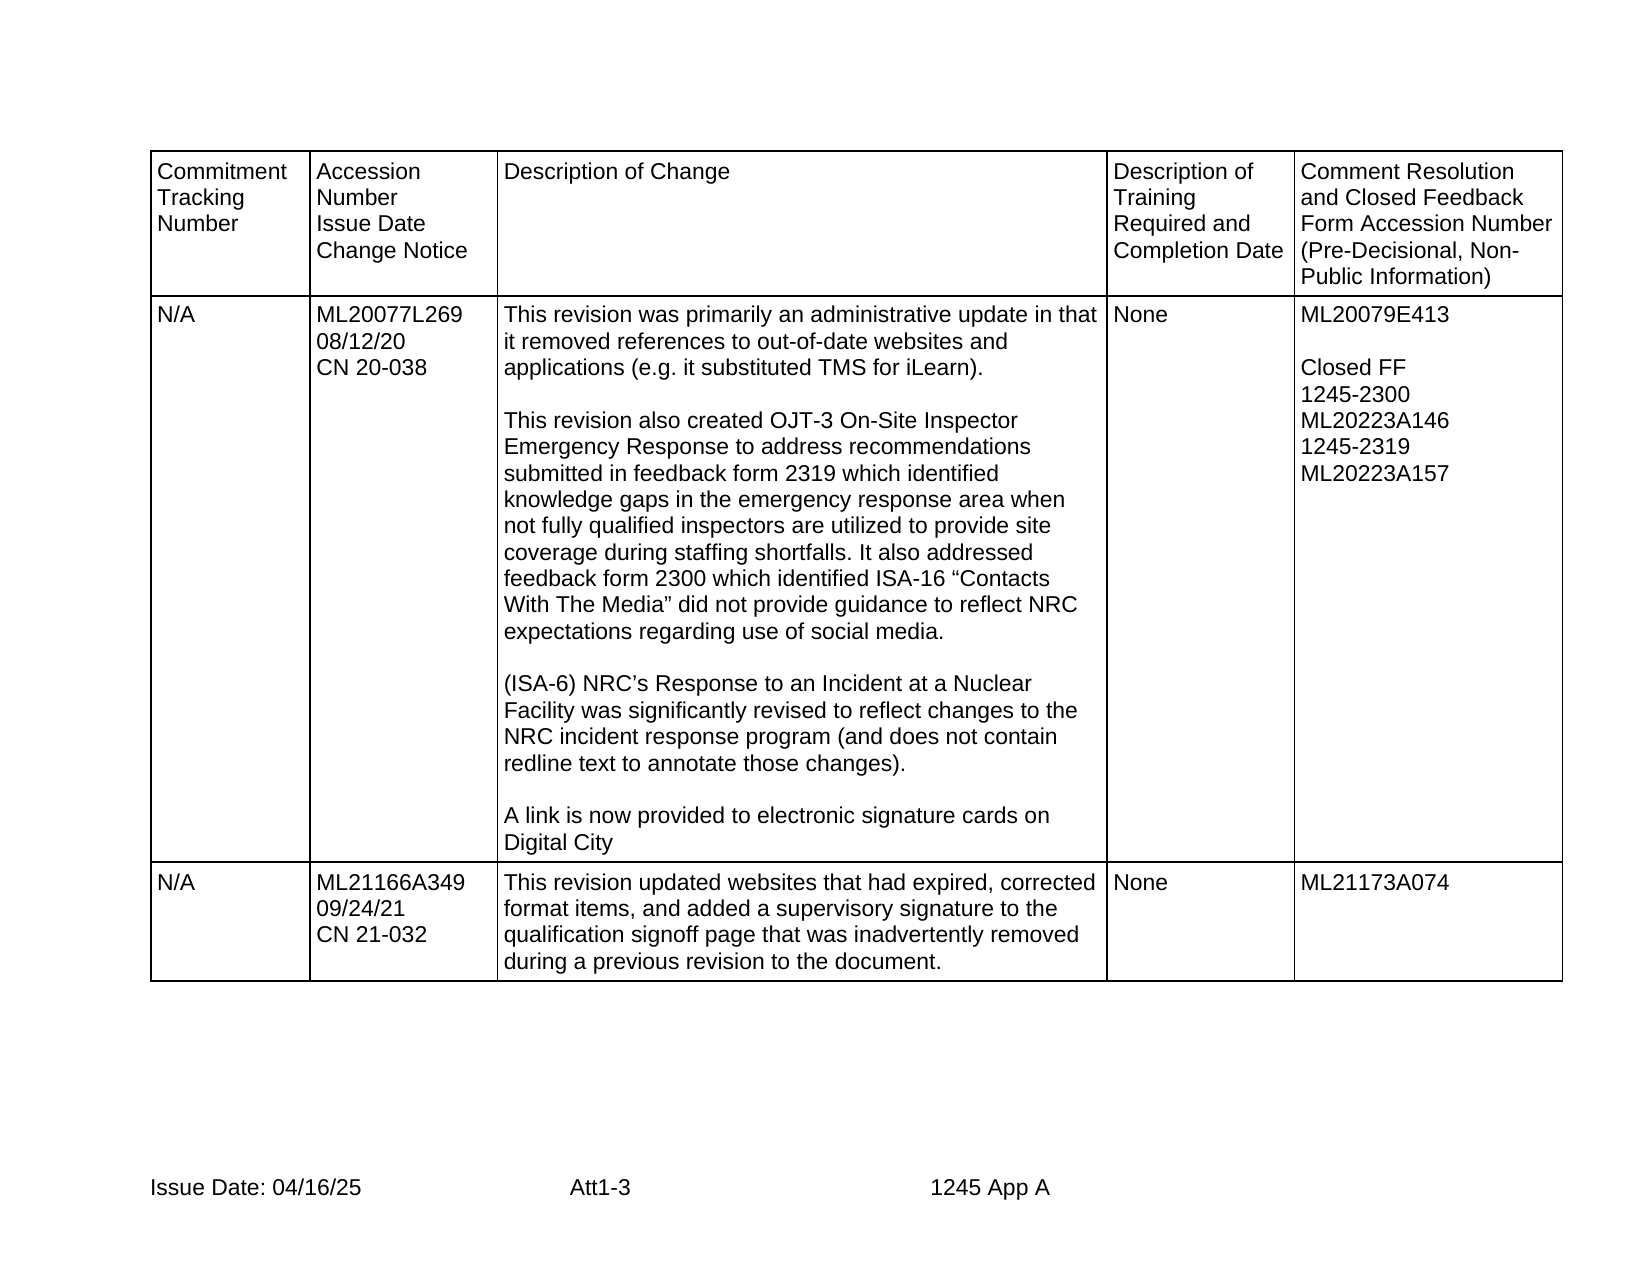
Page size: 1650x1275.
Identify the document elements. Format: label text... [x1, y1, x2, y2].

table_cell ML21166A349 09/24/21 CN 21-032 [311, 863, 497, 980]
table_cell This revision updated websites that had expired, corrected format items, and added a supervisory signature to the qualification signoff page that was inadvertently removed during a previous revision to the document. [498, 863, 1106, 980]
table_cell N/A [152, 297, 309, 861]
table_cell ML21173A074 [1295, 863, 1562, 980]
table_header Comment Resolution and Closed Feedback Form Accession Number (Pre-Decisional, Non-Public Information) [1295, 152, 1562, 295]
table_header Description of Change [498, 152, 1106, 295]
table_header Accession Number Issue Date Change Notice [311, 152, 497, 295]
table_cell This revision was primarily an administrative update in that it removed references to out-of-date websites and applications (e.g. it substituted TMS for iLearn). This revision also created OJT-3 On-Site Inspector Emergency Response to address recommendations submitted in feedback form 2319 which identified knowledge gaps in the emergency response area when not fully qualified inspectors are utilized to provide site coverage during staffing shortfalls. It also addressed feedback form 2300 which identified ISA-16 “Contacts With The Media” did not provide guidance to reflect NRC expectations regarding use of social media. (ISA-6) NRC’s Response to an Incident at a Nuclear Facility was significantly revised to reflect changes to the NRC incident response program (and does not contain redline text to annotate those changes). A link is now provided to electronic signature cards on Digital City [498, 297, 1106, 861]
table_cell None [1108, 297, 1294, 861]
table_header Description of Training Required and Completion Date [1108, 152, 1294, 295]
table_cell ML20077L269 08/12/20 CN 20-038 [311, 297, 497, 861]
table_cell ML20079E413 Closed FF 1245-2300 ML20223A146 1245-2319 ML20223A157 [1295, 297, 1562, 861]
table_cell N/A [152, 863, 309, 980]
table_cell None [1108, 863, 1294, 980]
table_header Commitment Tracking Number [152, 152, 309, 295]
